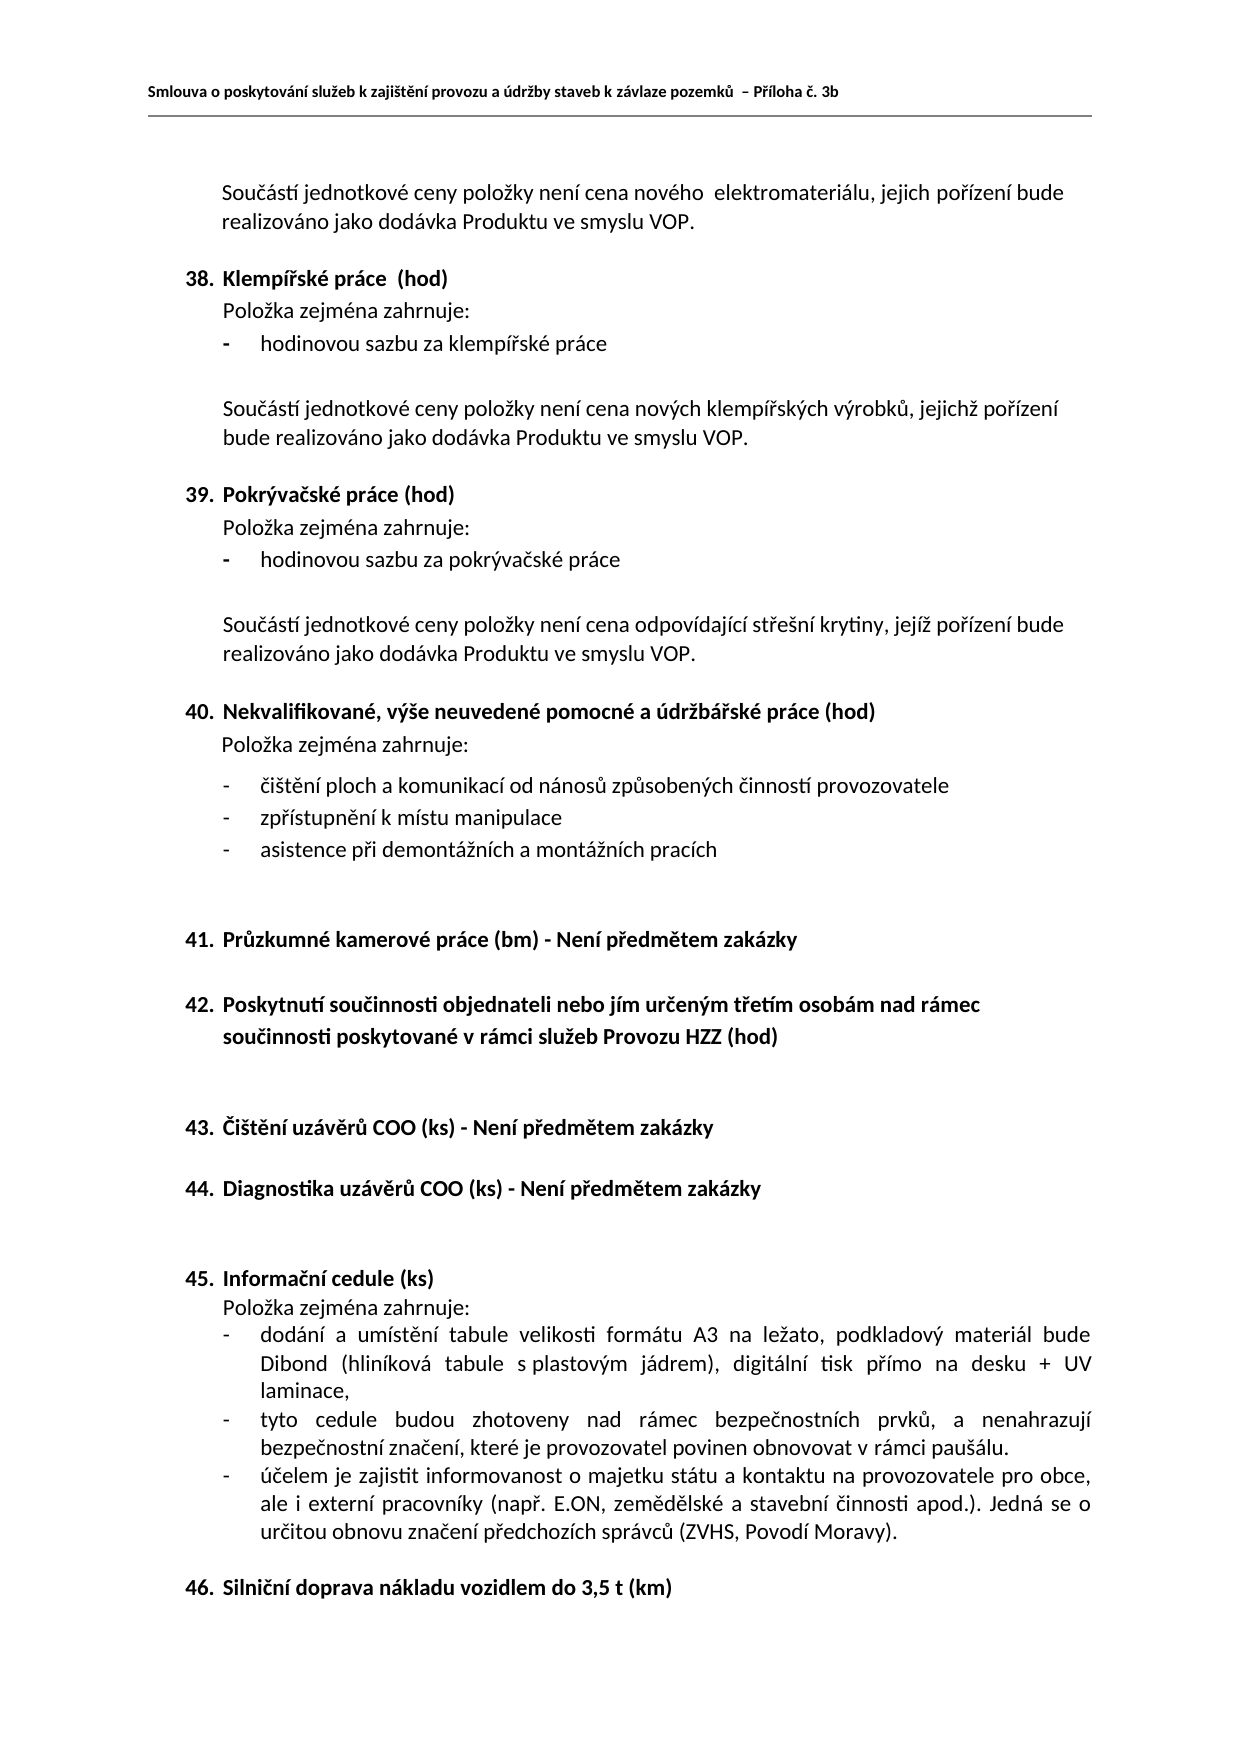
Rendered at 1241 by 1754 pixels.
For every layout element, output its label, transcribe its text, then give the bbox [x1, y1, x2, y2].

list Diagnostika uzávěrů COO (ks) - Není předmětem zakázky [185, 1174, 1092, 1202]
list Informační cedule (ks) [185, 1264, 1092, 1293]
list Pokrývačské práce (hod) [185, 481, 1092, 509]
list účelem je zajistit informovanost o majetku státu a kontaktu na provozovatele pro obce, ale i externí pracovníky (např. E.ON, zemědělské a stavební činnosti apod.). Jedná se o určitou obnovu značení předchozích správců (ZVHS, Povodí Moravy). [223, 1461, 1092, 1545]
list Poskytnutí součinnosti objednateli nebo jím určeným třetím osobám nad rámec součinnosti poskytované v rámci služeb Provozu HZZ (hod) [185, 990, 1092, 1050]
text Součástí jednotkové ceny položky není cena nového elektromateriálu, jejich pořízení bude realizováno jako dodávka Produktu ve smyslu VOP. [222, 177, 1092, 235]
list čištění ploch a komunikací od nánosů způsobených činností provozovatele [223, 771, 1092, 799]
list Průzkumné kamerové práce (bm) - Není předmětem zakázky [185, 926, 1092, 954]
list zpřístupnění k místu manipulace [223, 803, 1092, 831]
list tyto cedule budou zhotoveny nad rámec bezpečnostních prvků, a nenahrazují bezpečnostní značení, které je provozovatel povinen obnovovat v rámci paušálu. [223, 1405, 1092, 1461]
list Čištění uzávěrů COO (ks) - Není předmětem zakázky [185, 1113, 1092, 1141]
list dodání a umístění tabule velikosti formátu A3 na ležato, podkladový materiál bude Dibond (hliníková tabule s plastovým jádrem), digitální tisk přímo na desku + UV laminace, [223, 1321, 1092, 1405]
list Položka zejména zahrnuje: [223, 513, 1092, 541]
text Součástí jednotkové ceny položky není cena nových klempířských výrobků, jejichž pořízení bude realizováno jako dodávka Produktu ve smyslu VOP. [223, 393, 1092, 451]
list hodinovou sazbu za klempířské práce [223, 329, 1092, 357]
text Součástí jednotkové ceny položky není cena odpovídající střešní krytiny, jejíž pořízení bude realizováno jako dodávka Produktu ve smyslu VOP. [223, 609, 1092, 668]
text Položka zejména zahrnuje: [223, 1293, 1092, 1321]
list Položka zejména zahrnuje: [223, 297, 1092, 324]
list Klempířské práce (hod) [185, 264, 1092, 292]
list asistence při demontážních a montážních pracích [223, 835, 1092, 863]
list Silniční doprava nákladu vozidlem do 3,5 t (km) [185, 1573, 1092, 1601]
text Položka zejména zahrnuje: [148, 729, 1092, 758]
list hodinovou sazbu za pokrývačské práce [223, 545, 1092, 573]
list Nekvalifikované, výše neuvedené pomocné a údržbářské práce (hod) [185, 697, 1092, 725]
